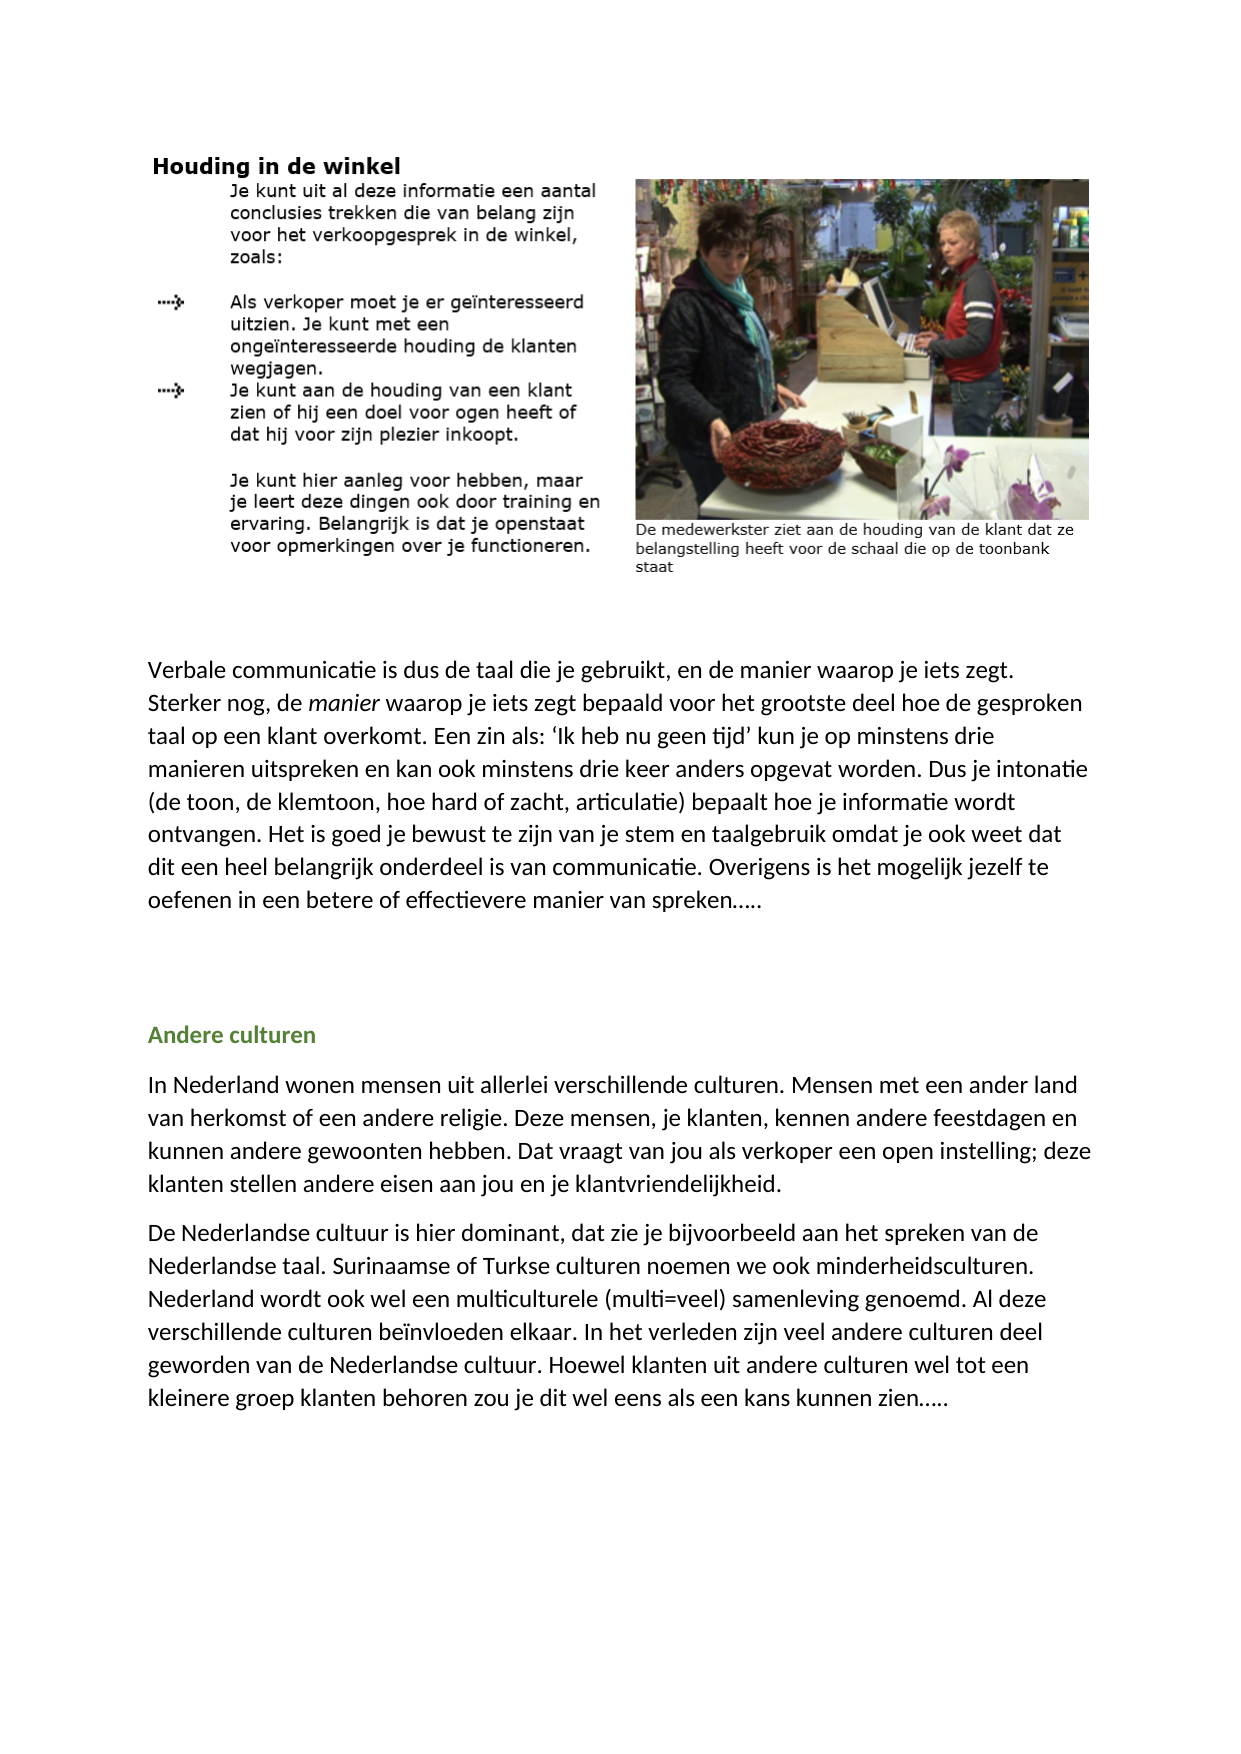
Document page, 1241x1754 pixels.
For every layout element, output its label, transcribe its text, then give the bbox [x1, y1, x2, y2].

text De Nederlandse cultuur is hier dominant, dat zie je bijvoorbeeld aan het spreken van de Nederlandse taal. Surinaamse of Turkse culturen noemen we ook minderheidsculturen. Nederland wordt ook wel een multiculturele (multi=veel) samenleving genoemd. Al deze verschillende culturen beïnvloeden elkaar. In het verleden zijn veel andere culturen deel geworden van de Nederlandse cultuur. Hoewel klanten uit andere culturen wel tot een kleinere groep klanten behoren zou je dit wel eens als een kans kunnen zien….. [148, 1218, 1093, 1413]
text Verbale communicatie is dus de taal die je gebruikt, en de manier waarop je iets zegt. Sterker nog, de manier waarop je iets zegt bepaald voor het grootste deel hoe de gesproken taal op een klant overkomt. Een zin als: ‘Ik heb nu geen tijd’ kun je op minstens drie manieren uitspreken en kan ook minstens drie keer anders opgevat worden. Dus je intonatie (de toon, de klemtoon, hoe hard of zacht, articulatie) bepaalt hoe je informatie wordt ontvangen. Het is goed je bewust te zijn van je stem en taalgebruik omdat je ook weet dat dit een heel belangrijk onderdeel is van communicatie. Overigens is het mogelijk jezelf te oefenen in een betere of effectievere manier van spreken….. [148, 654, 1093, 915]
text Andere culturen [148, 1020, 1093, 1050]
text In Nederland wonen mensen uit allerlei verschillende culturen. Mensen met een ander land van herkomst of een andere religie. Deze mensen, je klanten, kennen andere feestdagen en kunnen andere gewoonten hebben. Dat vraagt van jou als verkoper een open instelling; deze klanten stellen andere eisen aan jou en je klantvriendelijkheid. [148, 1069, 1093, 1198]
